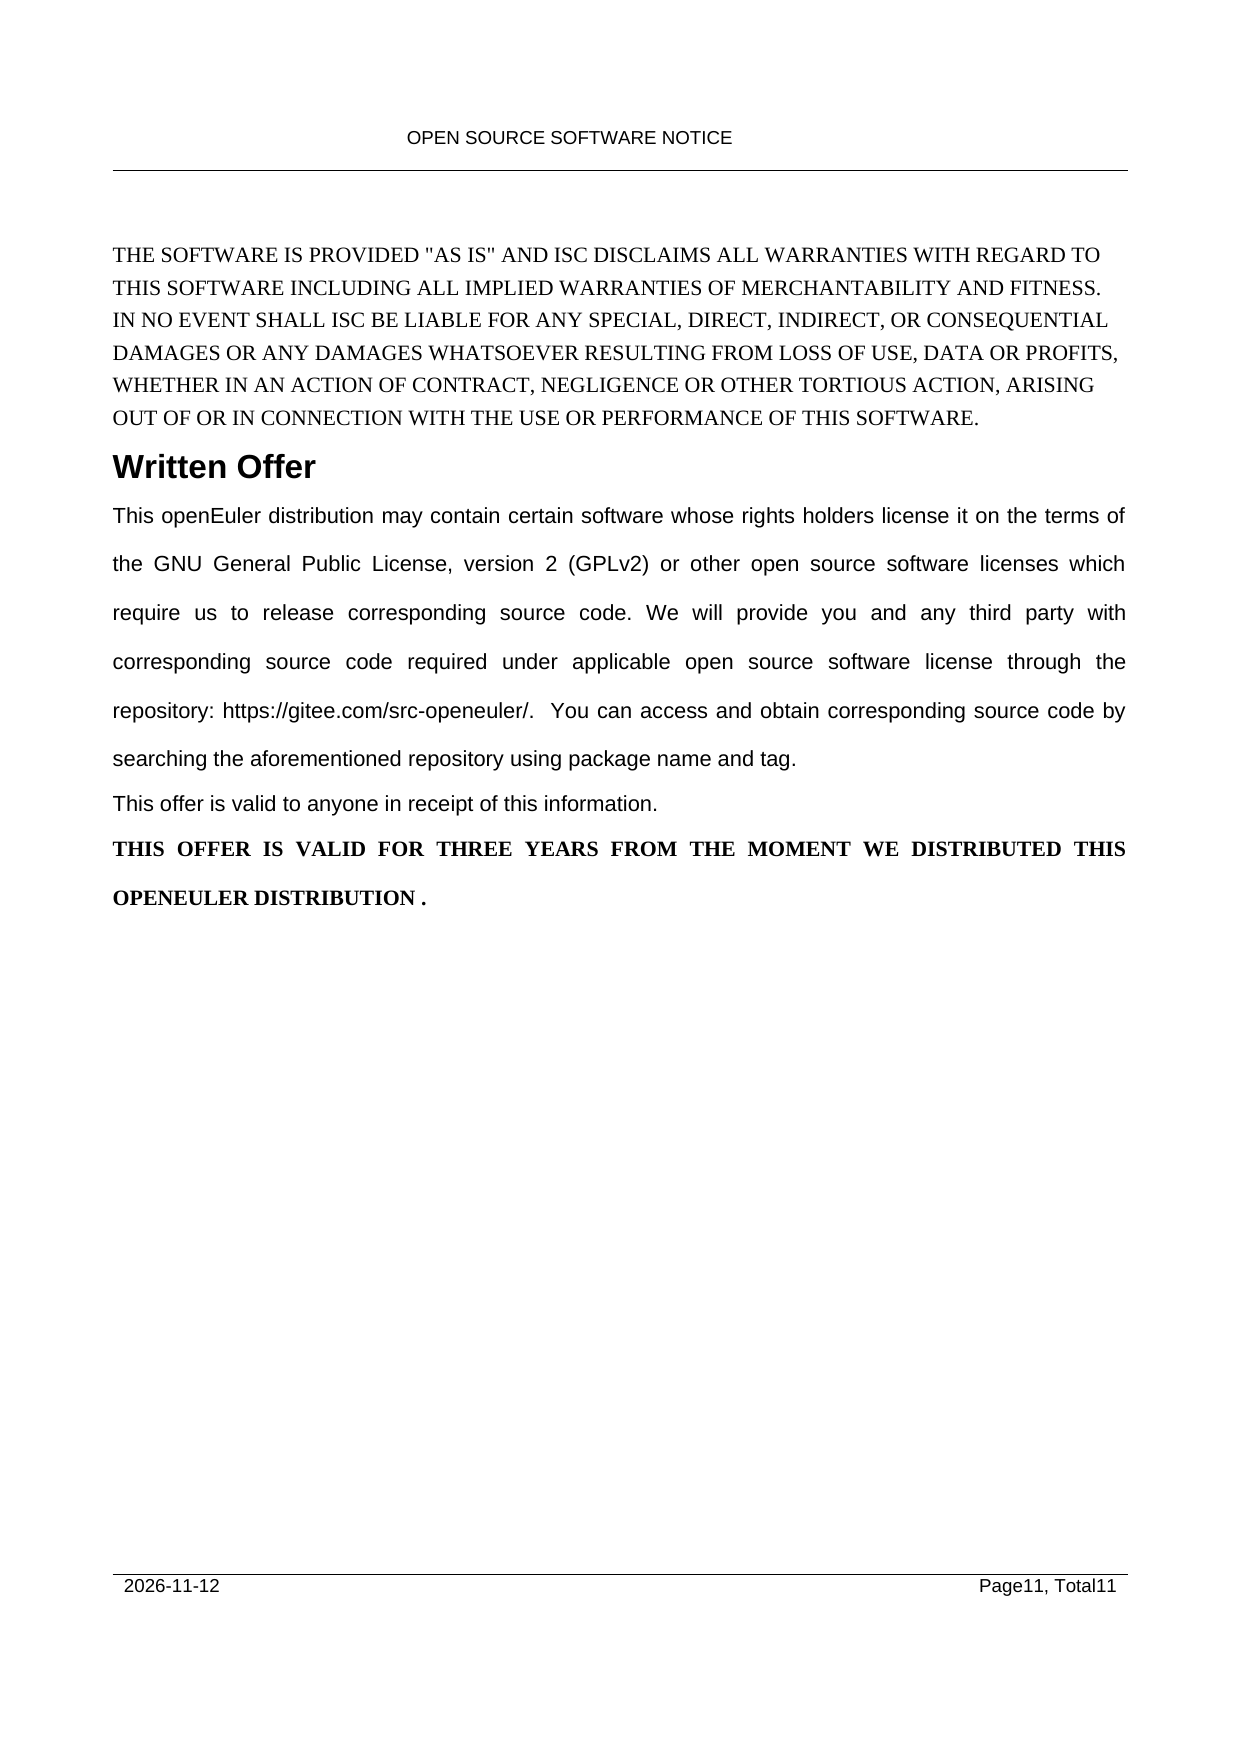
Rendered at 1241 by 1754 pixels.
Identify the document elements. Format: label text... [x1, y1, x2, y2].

text THIS OFFER IS VALID FOR THREE YEARS FROM THE MOMENT WE DISTRIBUTED THIS OPENEULER DISTRIBUTION . [112, 833, 1128, 914]
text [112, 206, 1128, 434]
text This offer is valid to anyone in receipt of this information. [112, 788, 1128, 820]
text Written Offer [112, 434, 1128, 499]
text This openEuler distribution may contain certain software whose rights holders license it on the terms of the GNU General Public License, version 2 (GPLv2) or other open source software licenses which require us to release corresponding source code. We will provide you and any third party with corresponding source code required under applicable open source software license through the repository: https://gitee.com/src-openeuler/. You can access and obtain corresponding source code by searching the aforementioned repository using package name and tag. [112, 499, 1128, 775]
